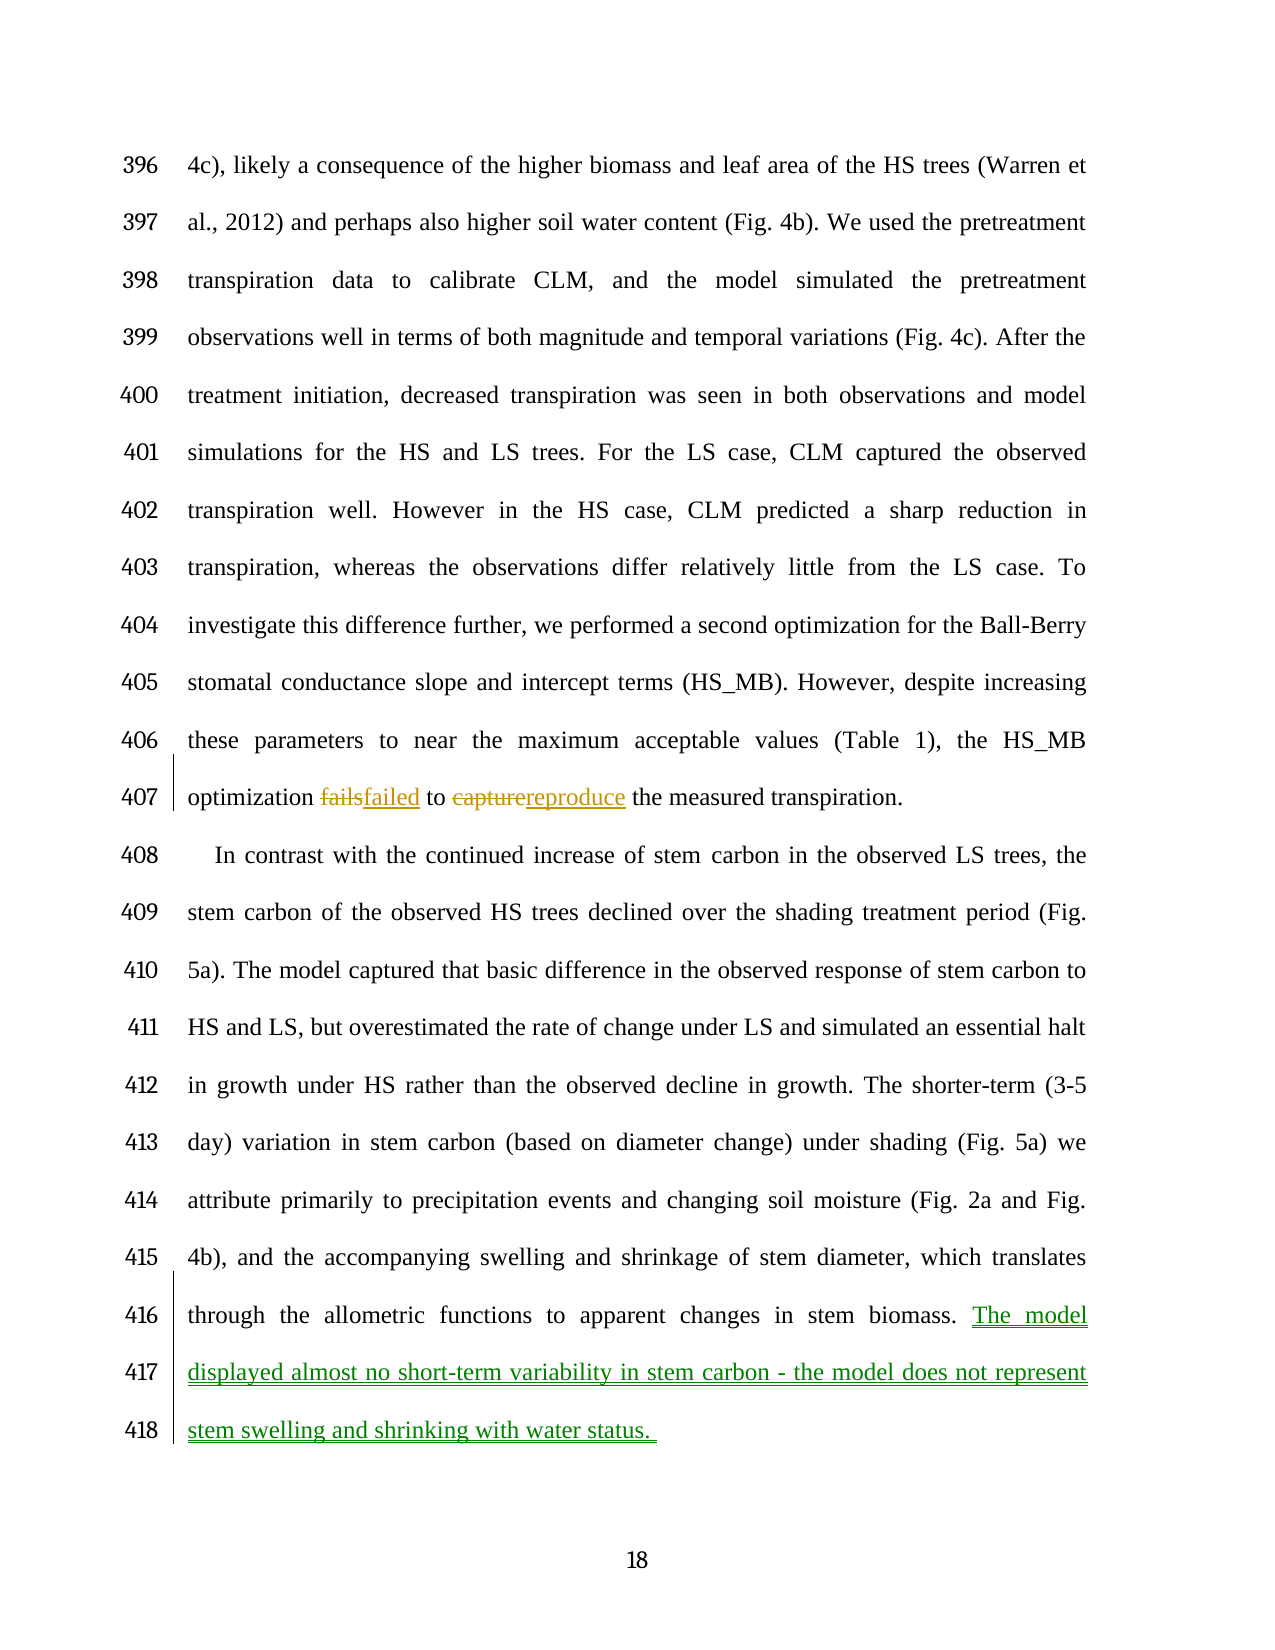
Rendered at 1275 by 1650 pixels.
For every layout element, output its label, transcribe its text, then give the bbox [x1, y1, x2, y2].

text In contrast with the continued increase of stem carbon in the observed LS trees, the stem carbon of the observed HS trees declined over the shading treatment period (Fig. 5a). The model captured that basic difference in the observed response of stem carbon to HS and LS, but overestimated the rate of change under LS and simulated an essential halt in growth under HS rather than the observed decline in growth. The shorter-term (3-5 day) variation in stem carbon (based on diameter change) under shading (Fig. 5a) we attribute primarily to precipitation events and changing soil moisture (Fig. 2a and Fig. 4b), and the accompanying swelling and shrinkage of stem diameter, which translates through the allometric functions to apparent changes in stem biomass. [187, 840, 1087, 1382]
text In contrast with the continued increase of stem carbon in the observed LS trees, the stem carbon of the observed HS trees declined over the shading treatment period (Fig. 5a). The model captured that basic difference in the observed response of stem carbon to HS and LS, but overestimated the rate of change under LS and simulated an essential halt in growth under HS rather than the observed decline in growth. The shorter-term (3-5 day) variation in stem carbon (based on diameter change) under shading (Fig. 5a) we attribute primarily to precipitation events and changing soil moisture (Fig. 2a and Fig. 4b), and the accompanying swelling and shrinkage of stem diameter, which translates through the allometric functions to apparent changes in stem biomass. [187, 1386, 1087, 1444]
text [187, 150, 1087, 811]
